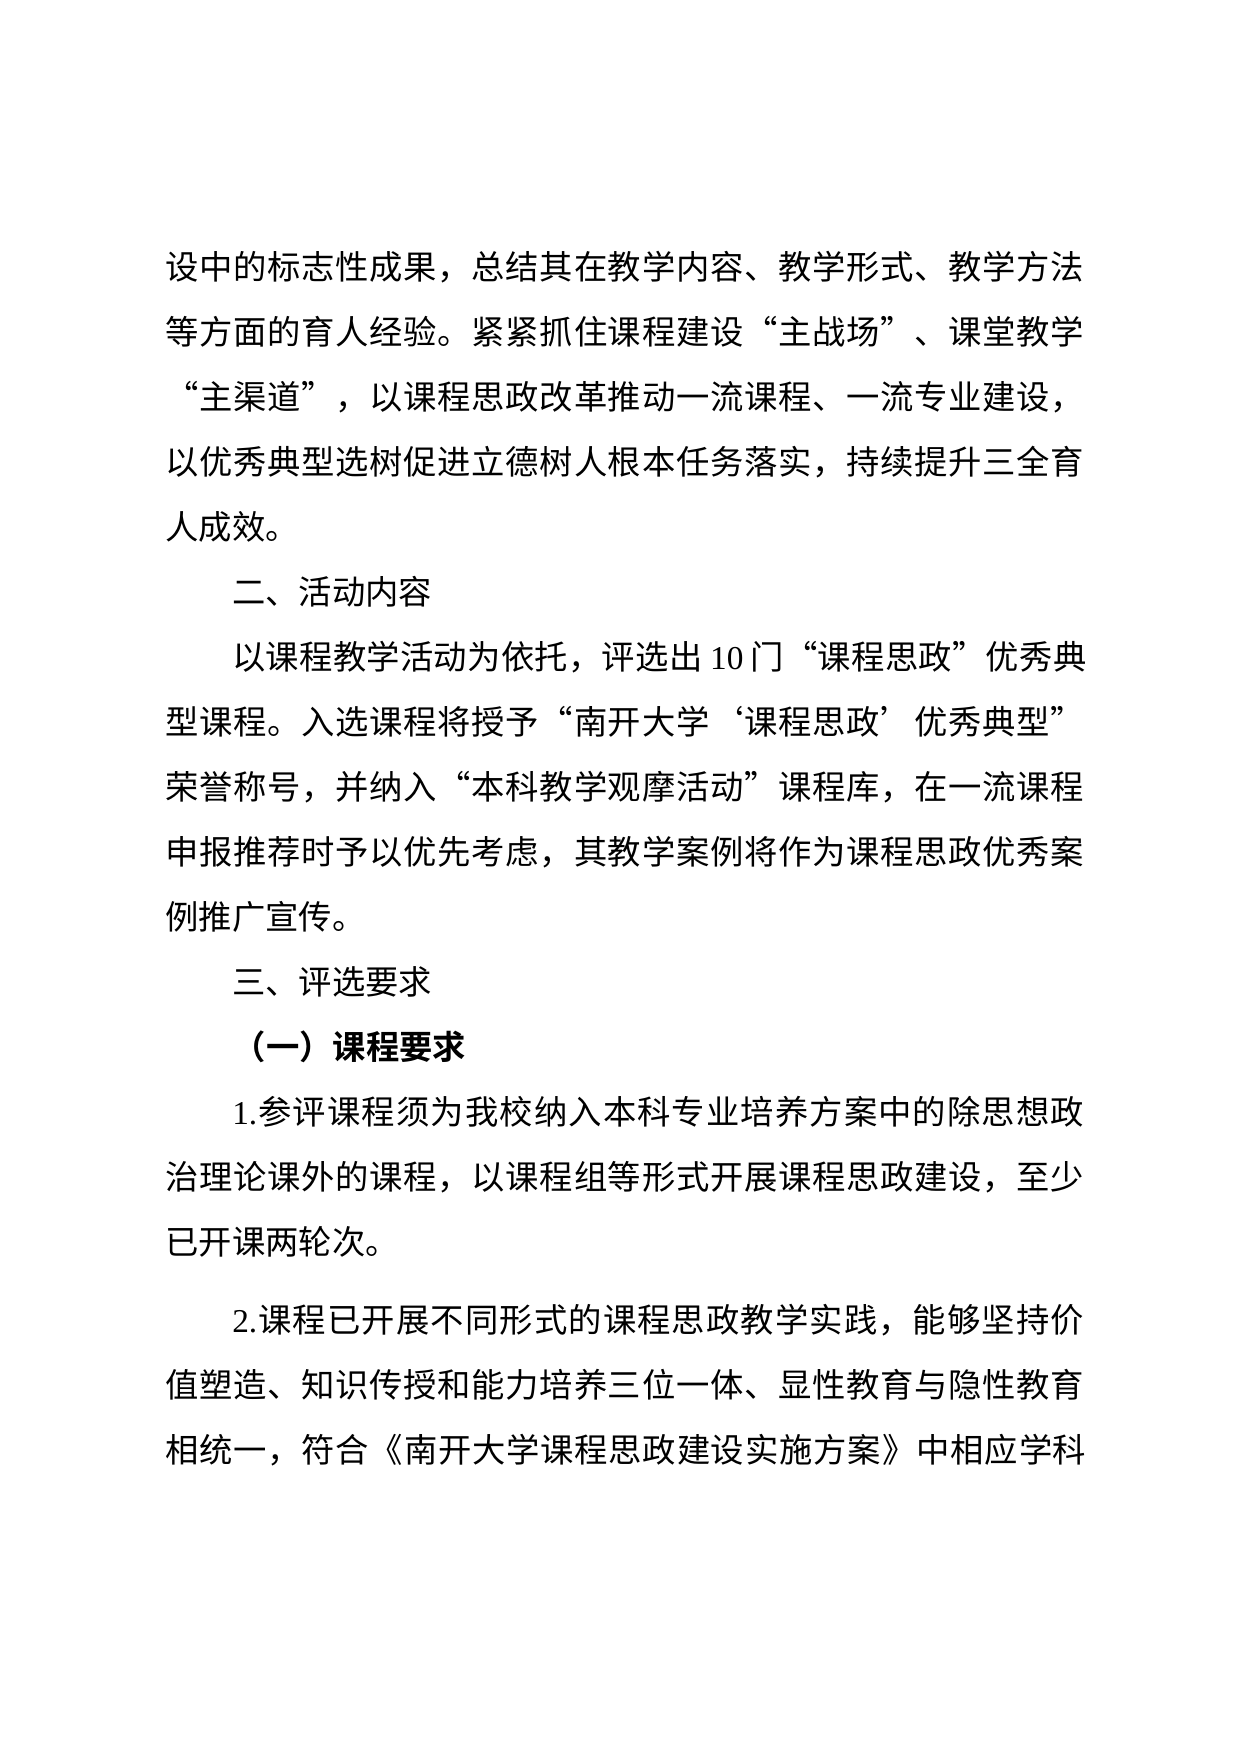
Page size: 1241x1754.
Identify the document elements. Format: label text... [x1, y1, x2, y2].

text 1.参评课程须为我校纳入本科专业培养方案中的除思想政治理论课外的课程，以课程组等形式开展课程思政建设，至少已开课两轮次。 [165, 1078, 1087, 1273]
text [165, 1285, 1087, 1480]
text 二、活动内容 [165, 558, 1087, 623]
text 以课程教学活动为依托，评选出10门“课程思政”优秀典型课程。入选课程将授予“南开大学‘课程思政’优秀典型”荣誉称号，并纳入“本科教学观摩活动”课程库，在一流课程申报推荐时予以优先考虑，其教学案例将作为课程思政优秀案例推广宣传。 [165, 623, 1087, 948]
text 三、评选要求 [165, 948, 1087, 1013]
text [165, 233, 1087, 558]
text （一）课程要求 [165, 1013, 1087, 1078]
